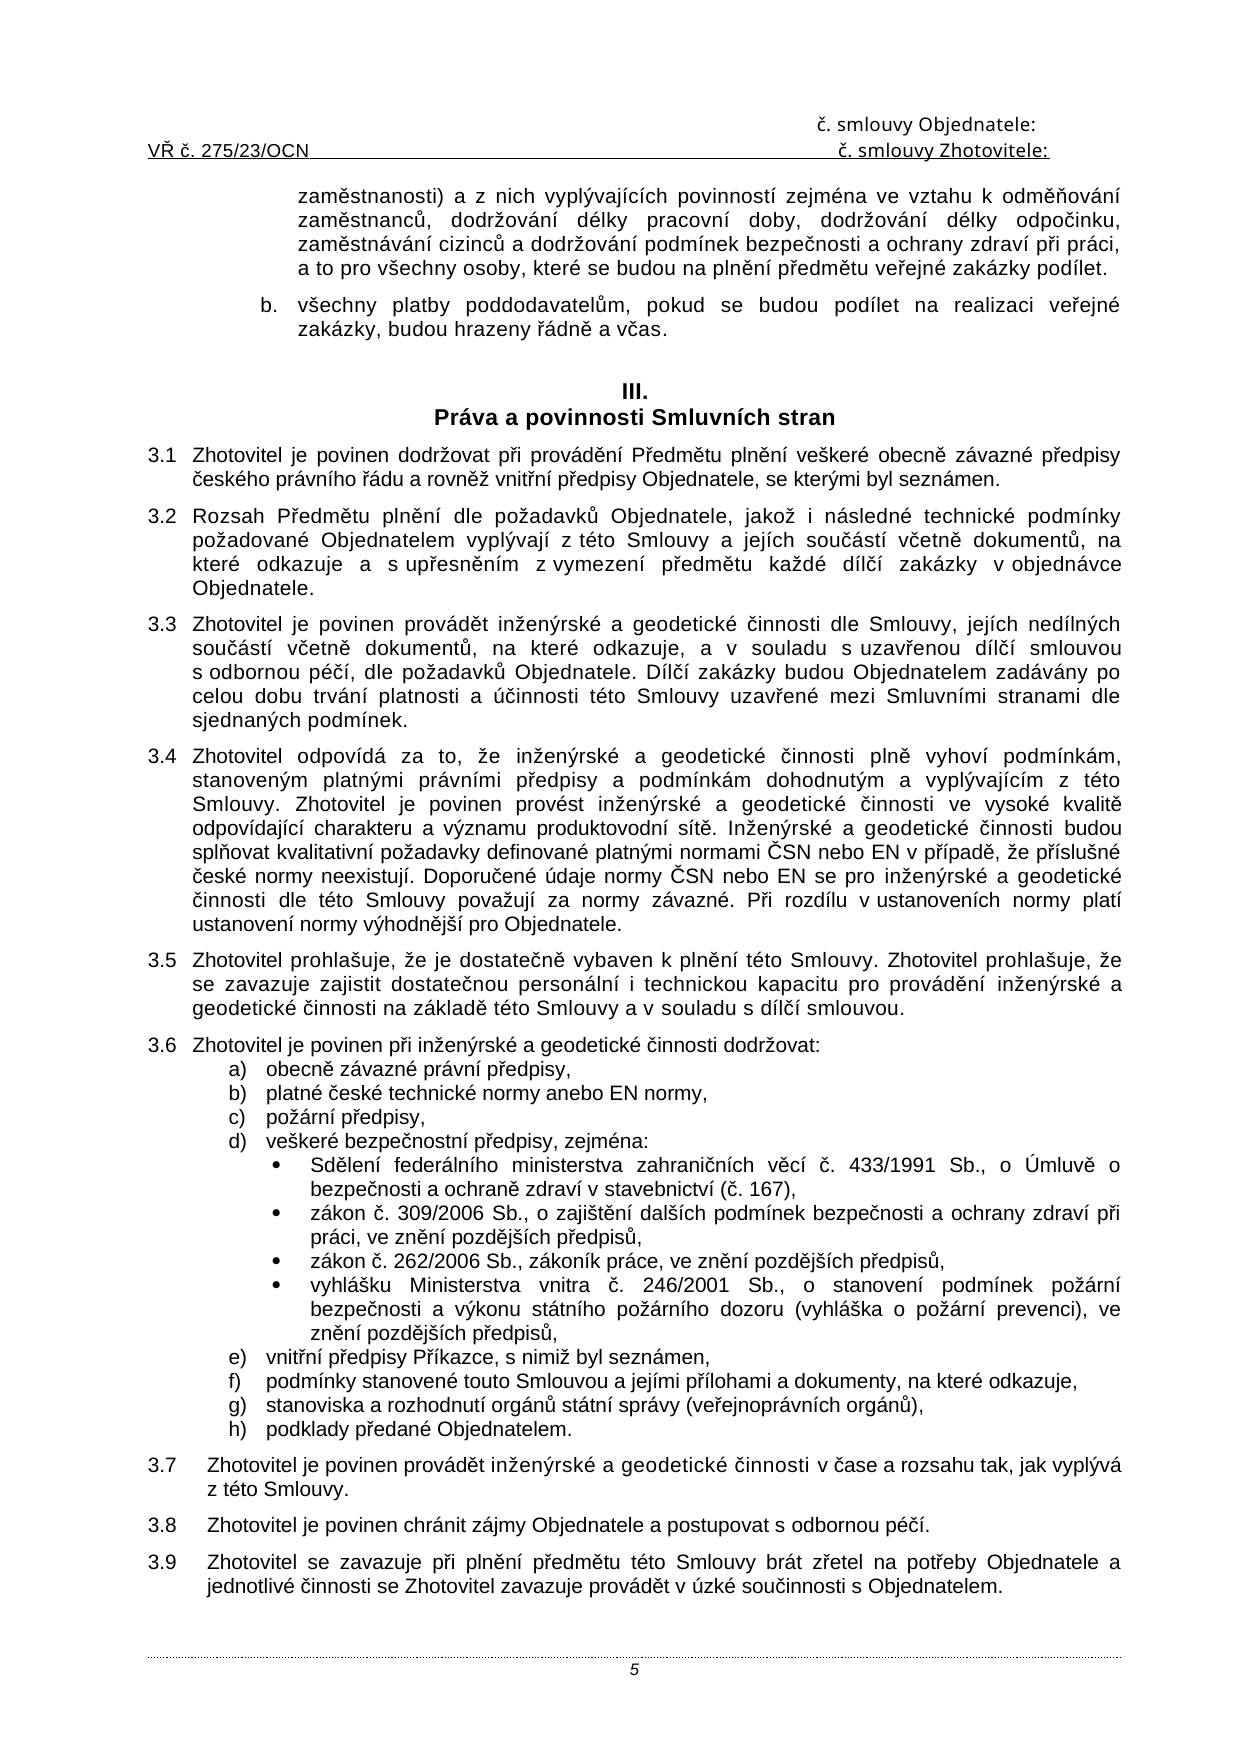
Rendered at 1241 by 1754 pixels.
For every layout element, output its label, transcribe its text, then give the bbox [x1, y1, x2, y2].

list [260, 184, 1122, 280]
list Zhotovitel je povinen provádět inženýrské a geodetické činnosti dle Smlouvy, jejích nedílných součástí včetně dokumentů, na které odkazuje, a v souladu s uzavřenou dílčí smlouvou s odbornou péčí, dle požadavků Objednatele. Dílčí zakázky budou Objednatelem zadávány po celou dobu trvání platnosti a účinnosti této Smlouvy uzavřené mezi Smluvními stranami dle sjednaných podmínek. [148, 612, 1122, 732]
list Zhotovitel odpovídá za to, že inženýrské a geodetické činnosti plně vyhoví podmínkám, stanoveným platnými právními předpisy a podmínkám dohodnutým a vyplývajícím z této Smlouvy. Zhotovitel je povinen provést inženýrské a geodetické činnosti ve vysoké kvalitě odpovídající charakteru a významu produktovodní sítě. Inženýrské a geodetické činnosti budou splňovat kvalitativní požadavky definované platnými normami ČSN nebo EN v případě, že příslušné české normy neexistují. Doporučené údaje normy ČSN nebo EN se pro inženýrské a geodetické činnosti dle této Smlouvy považují za normy závazné. Při rozdílu v ustanoveních normy platí ustanovení normy výhodnější pro Objednatele. [148, 744, 1122, 936]
text III. [148, 378, 1122, 404]
list Zhotovitel se zavazuje při plnění předmětu této Smlouvy brát zřetel na potřeby Objednatele a jednotlivé činnosti se Zhotovitel zavazuje provádět v úzké součinnosti s Objednatelem. [148, 1550, 1122, 1598]
list obecně závazné právní předpisy, [228, 1057, 1122, 1081]
list Rozsah Předmětu plnění dle požadavků Objednatele, jakož i následné technické podmínky požadované Objednatelem vyplývají z této Smlouvy a jejích součástí včetně dokumentů, na které odkazuje a s upřesněním z vymezení předmětu každé dílčí zakázky v objednávce Objednatele. [148, 503, 1122, 599]
list veškeré bezpečnostní předpisy, zejména: [228, 1128, 1122, 1152]
list vyhlášku Ministerstva vnitra č. 246/2001 Sb., o stanovení podmínek požární bezpečnosti a výkonu státního požárního dozoru (vyhláška o požární prevenci), ve znění pozdějších předpisů, [273, 1272, 1122, 1344]
list Sdělení federálního ministerstva zahraničních věcí č. 433/1991 Sb., o Úmluvě o bezpečnosti a ochraně zdraví v stavebnictví (č. 167), [273, 1152, 1122, 1200]
list podklady předané Objednatelem. [228, 1416, 1122, 1440]
list platné české technické normy anebo EN normy, [228, 1081, 1122, 1104]
list Zhotovitel je povinen provádět inženýrské a geodetické činnosti v čase a rozsahu tak, jak vyplývá z této Smlouvy. [148, 1453, 1122, 1501]
list Zhotovitel je povinen chránit zájmy Objednatele a postupovat s odbornou péčí. [148, 1513, 1122, 1537]
list vnitřní předpisy Příkazce, s nimiž byl seznámen, [228, 1344, 1122, 1368]
list všechny platby poddodavatelům, pokud se budou podílet na realizaci veřejné zakázky, budou hrazeny řádně a včas. [260, 292, 1122, 340]
list Zhotovitel prohlašuje, že je dostatečně vybaven k plnění této Smlouvy. Zhotovitel prohlašuje, že se zavazuje zajistit dostatečnou personální i technickou kapacitu pro provádění inženýrské a geodetické činnosti na základě této Smlouvy a v souladu s dílčí smlouvou. [148, 948, 1122, 1020]
list Zhotovitel je povinen dodržovat při provádění Předmětu plnění veškeré obecně závazné předpisy českého právního řádu a rovněž vnitřní předpisy Objednatele, se kterými byl seznámen. [148, 443, 1122, 491]
list Zhotovitel je povinen při inženýrské a geodetické činnosti dodržovat: [148, 1033, 1122, 1057]
list požární předpisy, [228, 1104, 1122, 1128]
list zákon č. 309/2006 Sb., o zajištění dalších podmínek bezpečnosti a ochrany zdraví při práci, ve znění pozdějších předpisů, [273, 1200, 1122, 1248]
list zákon č. 262/2006 Sb., zákoník práce, ve znění pozdějších předpisů, [273, 1248, 1122, 1272]
text Práva a povinnosti Smluvních stran [148, 404, 1122, 431]
list stanoviska a rozhodnutí orgánů státní správy (veřejnoprávních orgánů), [228, 1392, 1122, 1416]
list podmínky stanovené touto Smlouvou a jejími přílohami a dokumenty, na které odkazuje, [228, 1368, 1122, 1392]
